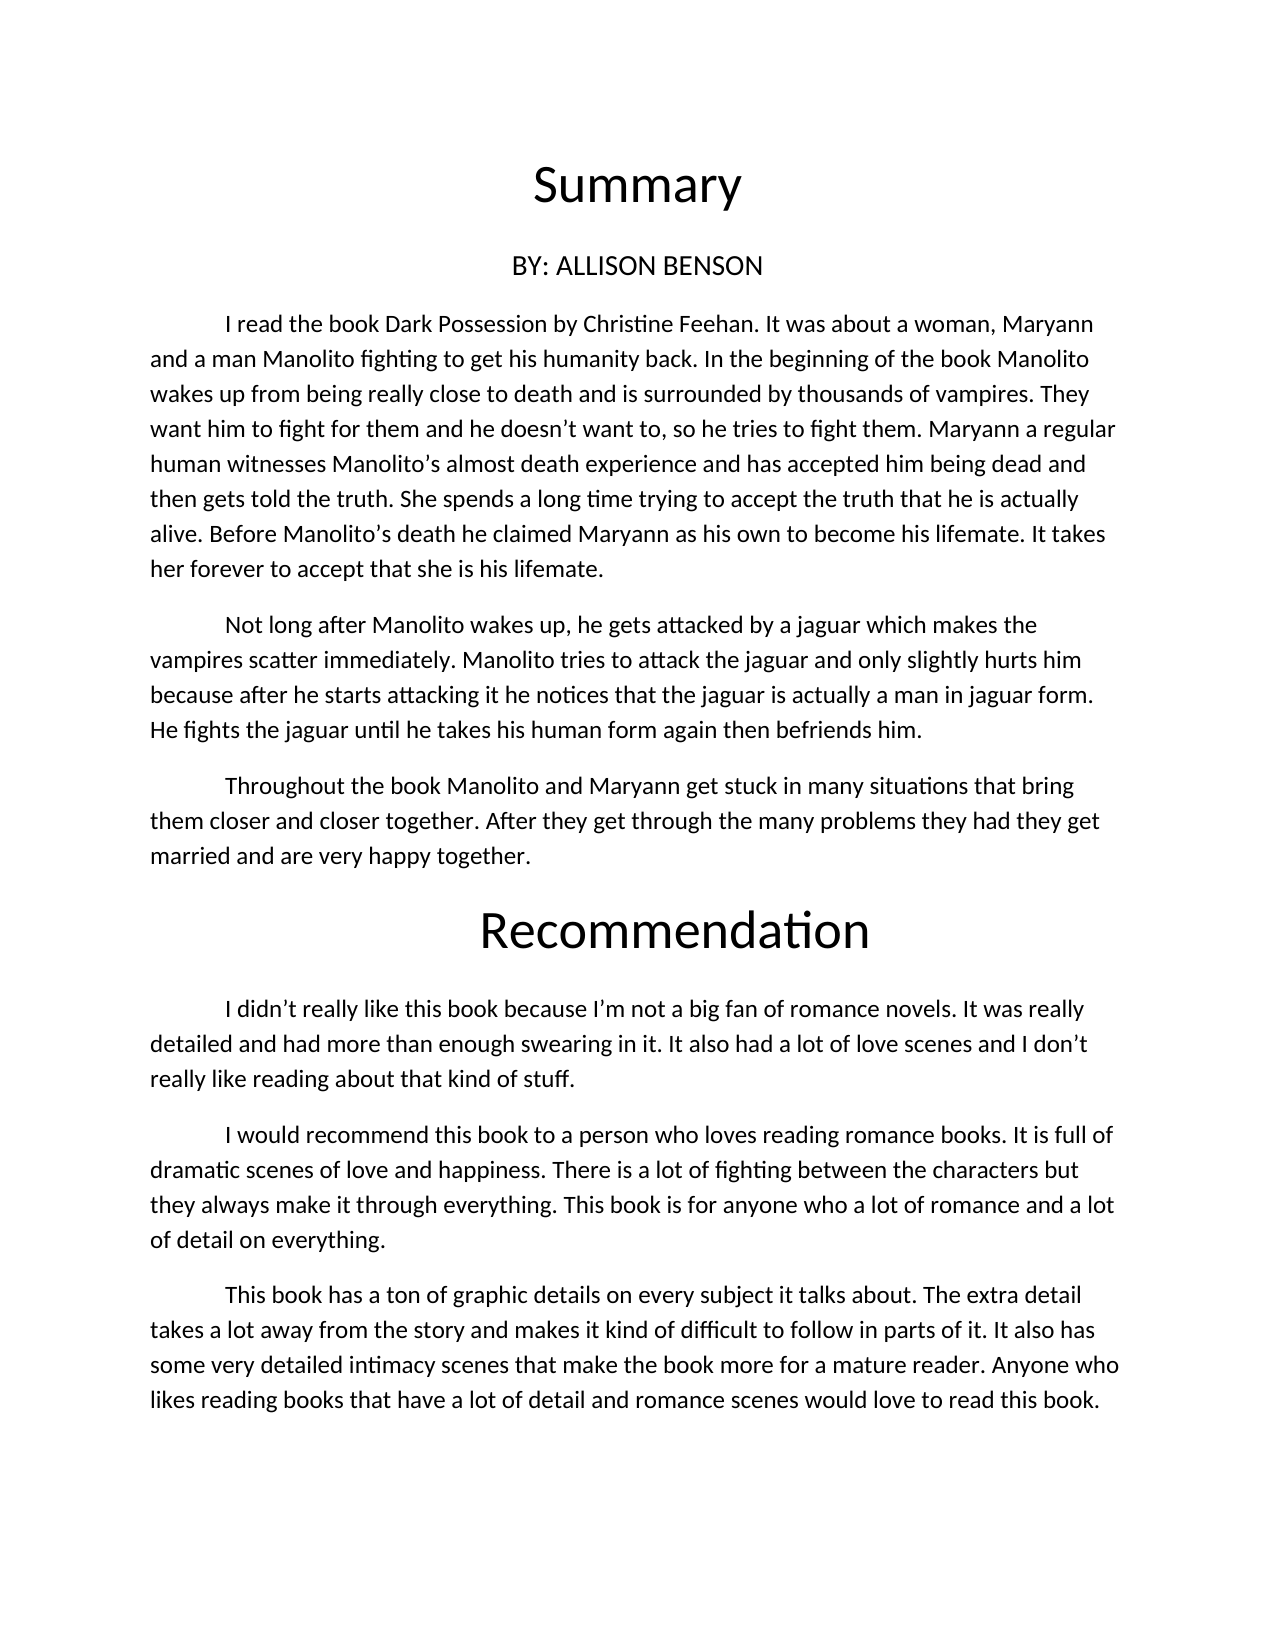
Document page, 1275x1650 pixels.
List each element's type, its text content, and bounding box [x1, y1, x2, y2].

text Recommendation [150, 896, 1125, 962]
text Not long after Manolito wakes up, he gets attacked by a jaguar which makes the vampires scatter immediately. Manolito tries to attack the jaguar and only slightly hurts him because after he starts attacking it he notices that the jaguar is actually a man in jaguar form. He fights the jaguar until he takes his human form again then befriends him. [150, 609, 1125, 745]
text This book has a ton of graphic details on every subject it talks about. The extra detail takes a lot away from the story and makes it kind of difficult to follow in parts of it. It also has some very detailed intimacy scenes that make the book more for a mature reader. Anyone who likes reading books that have a lot of detail and romance scenes would love to read this book. [150, 1280, 1125, 1415]
text Summary [150, 150, 1125, 216]
text Throughout the book Manolito and Maryann get stuck in many situations that bring them closer and closer together. After they get through the many problems they had they get married and are very happy together. [150, 770, 1125, 871]
text BY: ALLISON BENSON [150, 247, 1125, 282]
text I read the book Dark Possession by Christine Feehan. It was about a woman, Maryann and a man Manolito fighting to get his humanity back. In the beginning of the book Manolito wakes up from being really close to death and is surrounded by thousands of vampires. They want him to fight for them and he doesn’t want to, so he tries to fight them. Maryann a regular human witnesses Manolito’s almost death experience and has accepted him being dead and then gets told the truth. She spends a long time trying to accept the truth that he is actually alive. Before Manolito’s death he claimed Maryann as his own to become his lifemate. It takes her forever to accept that she is his lifemate. [150, 309, 1125, 584]
text I didn’t really like this book because I’m not a big fan of romance novels. It was really detailed and had more than enough swearing in it. It also had a lot of love scenes and I don’t really like reading about that kind of stuff. [150, 993, 1125, 1093]
text I would recommend this book to a person who loves reading romance books. It is full of dramatic scenes of love and happiness. There is a lot of fighting between the characters but they always make it through everything. This book is for anyone who a lot of romance and a lot of detail on everything. [150, 1119, 1125, 1254]
